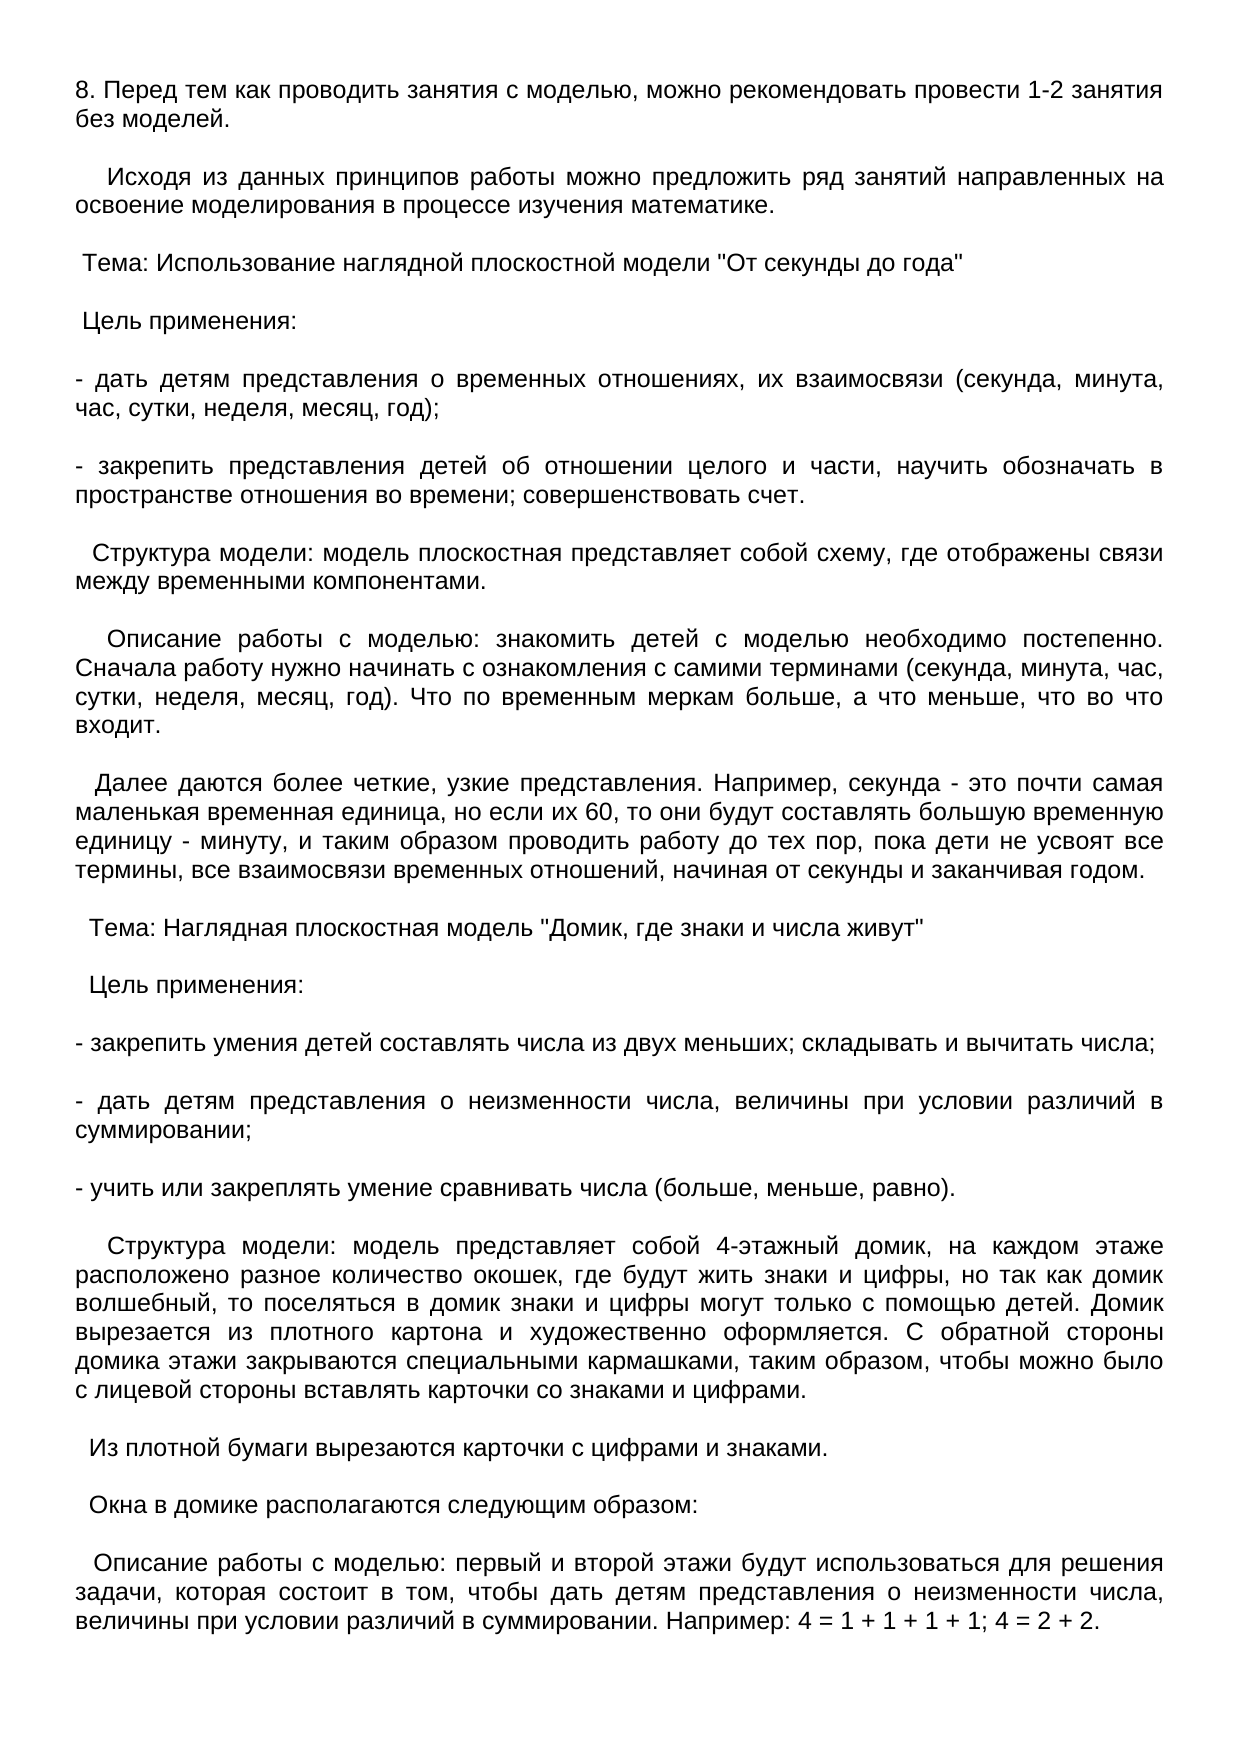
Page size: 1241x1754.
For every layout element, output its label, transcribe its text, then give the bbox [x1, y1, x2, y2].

text Исходя из данных принципов работы можно предложить ряд занятий направленных на освоение моделирования в процессе изучения математике. [75, 162, 1165, 219]
text Из плотной бумаги вырезаются карточки с цифрами и знаками. [75, 1432, 1165, 1461]
text Структура модели: модель представляет собой 4-этажный домик, на каждом этаже расположено разное количество окошек, где будут жить знаки и цифры, но так как домик волшебный, то поселяться в домик знаки и цифры могут только с помощью детей. Домик вырезается из плотного картона и художественно оформляется. С обратной стороны домика этажи закрываются специальными кармашками, таким образом, чтобы можно было с лицевой стороны вставлять карточки со знаками и цифрами. [75, 1231, 1165, 1403]
text - учить или закреплять умение сравнивать числа (больше, меньше, равно). [75, 1173, 1165, 1202]
text - дать детям представления о временных отношениях, их взаимосвязи (секунда, минута, час, сутки, неделя, месяц, год); [75, 364, 1165, 422]
text - закрепить представления детей об отношении целого и части, научить обозначать в пространстве отношения во времени; совершенствовать счет. [75, 451, 1165, 508]
text Описание работы с моделью: первый и второй этажи будут использоваться для решения задачи, которая состоит в том, чтобы дать детям представления о неизменности числа, величины при условии различий в суммировании. Например: 4 = 1 + 1 + 1 + 1; 4 = 2 + 2. [75, 1548, 1165, 1634]
text Цель применения: [75, 306, 1165, 335]
text Структура модели: модель плоскостная представляет собой схему, где отображены связи между временными компонентами. [75, 537, 1165, 595]
text - дать детям представления о неизменности числа, величины при условии различий в суммировании; [75, 1086, 1165, 1144]
text Описание работы с моделью: знакомить детей с моделью необходимо постепенно. Сначала работу нужно начинать с ознакомления с самими терминами (секунда, минута, час, сутки, неделя, месяц, год). Что по временным меркам больше, а что меньше, что во что входит. [75, 624, 1165, 739]
text - закрепить умения детей составлять числа из двух меньших; складывать и вычитать числа; [75, 1028, 1165, 1057]
text 8. Перед тем как проводить занятия с моделью, можно рекомендовать провести 1-2 занятия без моделей. [75, 75, 1165, 132]
text Тема: Наглядная плоскостная модель "Домик, где знаки и числа живут" [75, 912, 1165, 941]
text Тема: Использование наглядной плоскостной модели "От секунды до года" [75, 248, 1165, 277]
text Далее даются более четкие, узкие представления. Например, секунда - это почти самая маленькая временная единица, но если их 60, то они будут составлять большую временную единицу - минуту, и таким образом проводить работу до тех пор, пока дети не усвоят все термины, все взаимосвязи временных отношений, начиная от секунды и заканчивая годом. [75, 768, 1165, 883]
text Окна в домике располагаются следующим образом: [75, 1490, 1165, 1519]
text Цель применения: [75, 970, 1165, 999]
